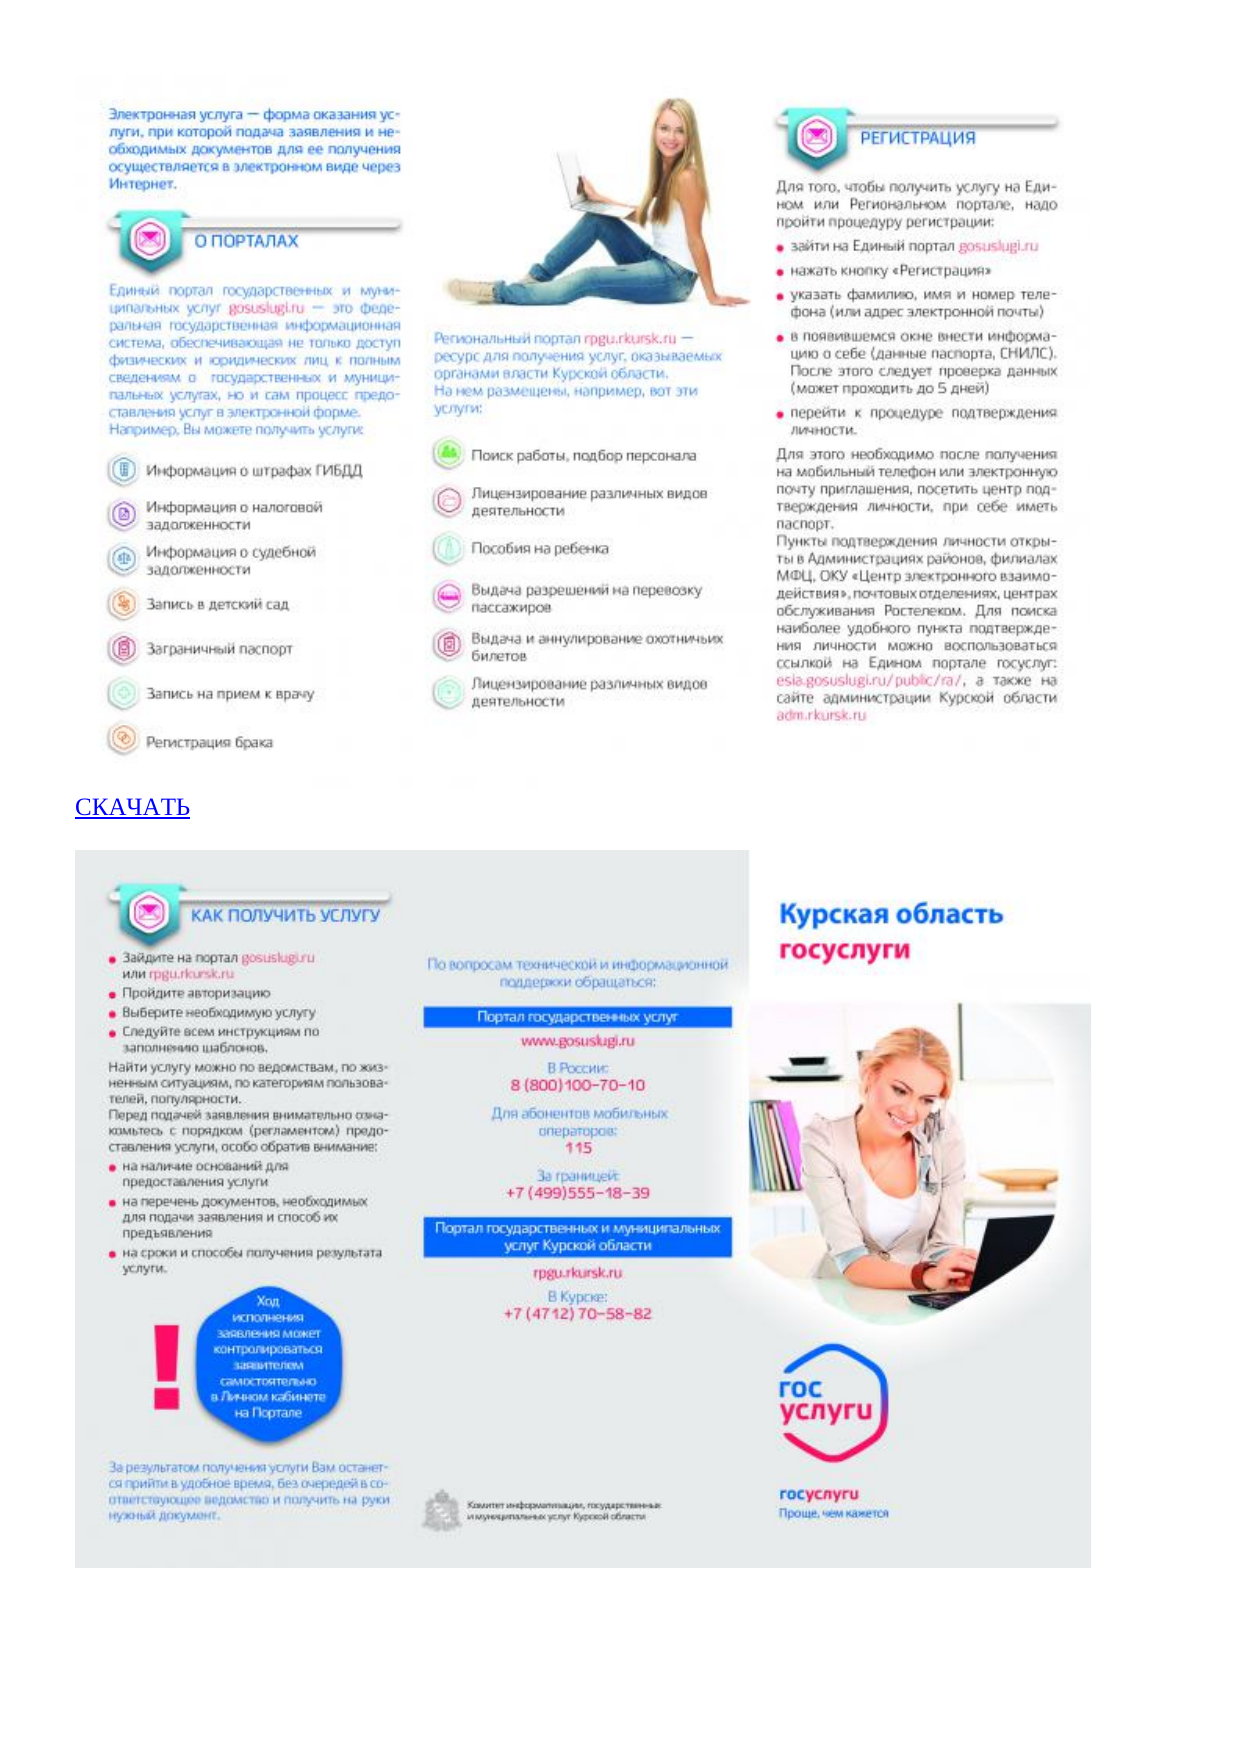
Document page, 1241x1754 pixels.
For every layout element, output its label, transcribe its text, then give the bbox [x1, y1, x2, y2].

text СКАЧАТЬ [75, 792, 1165, 821]
picture [75, 75, 1092, 793]
picture [75, 850, 1092, 1568]
